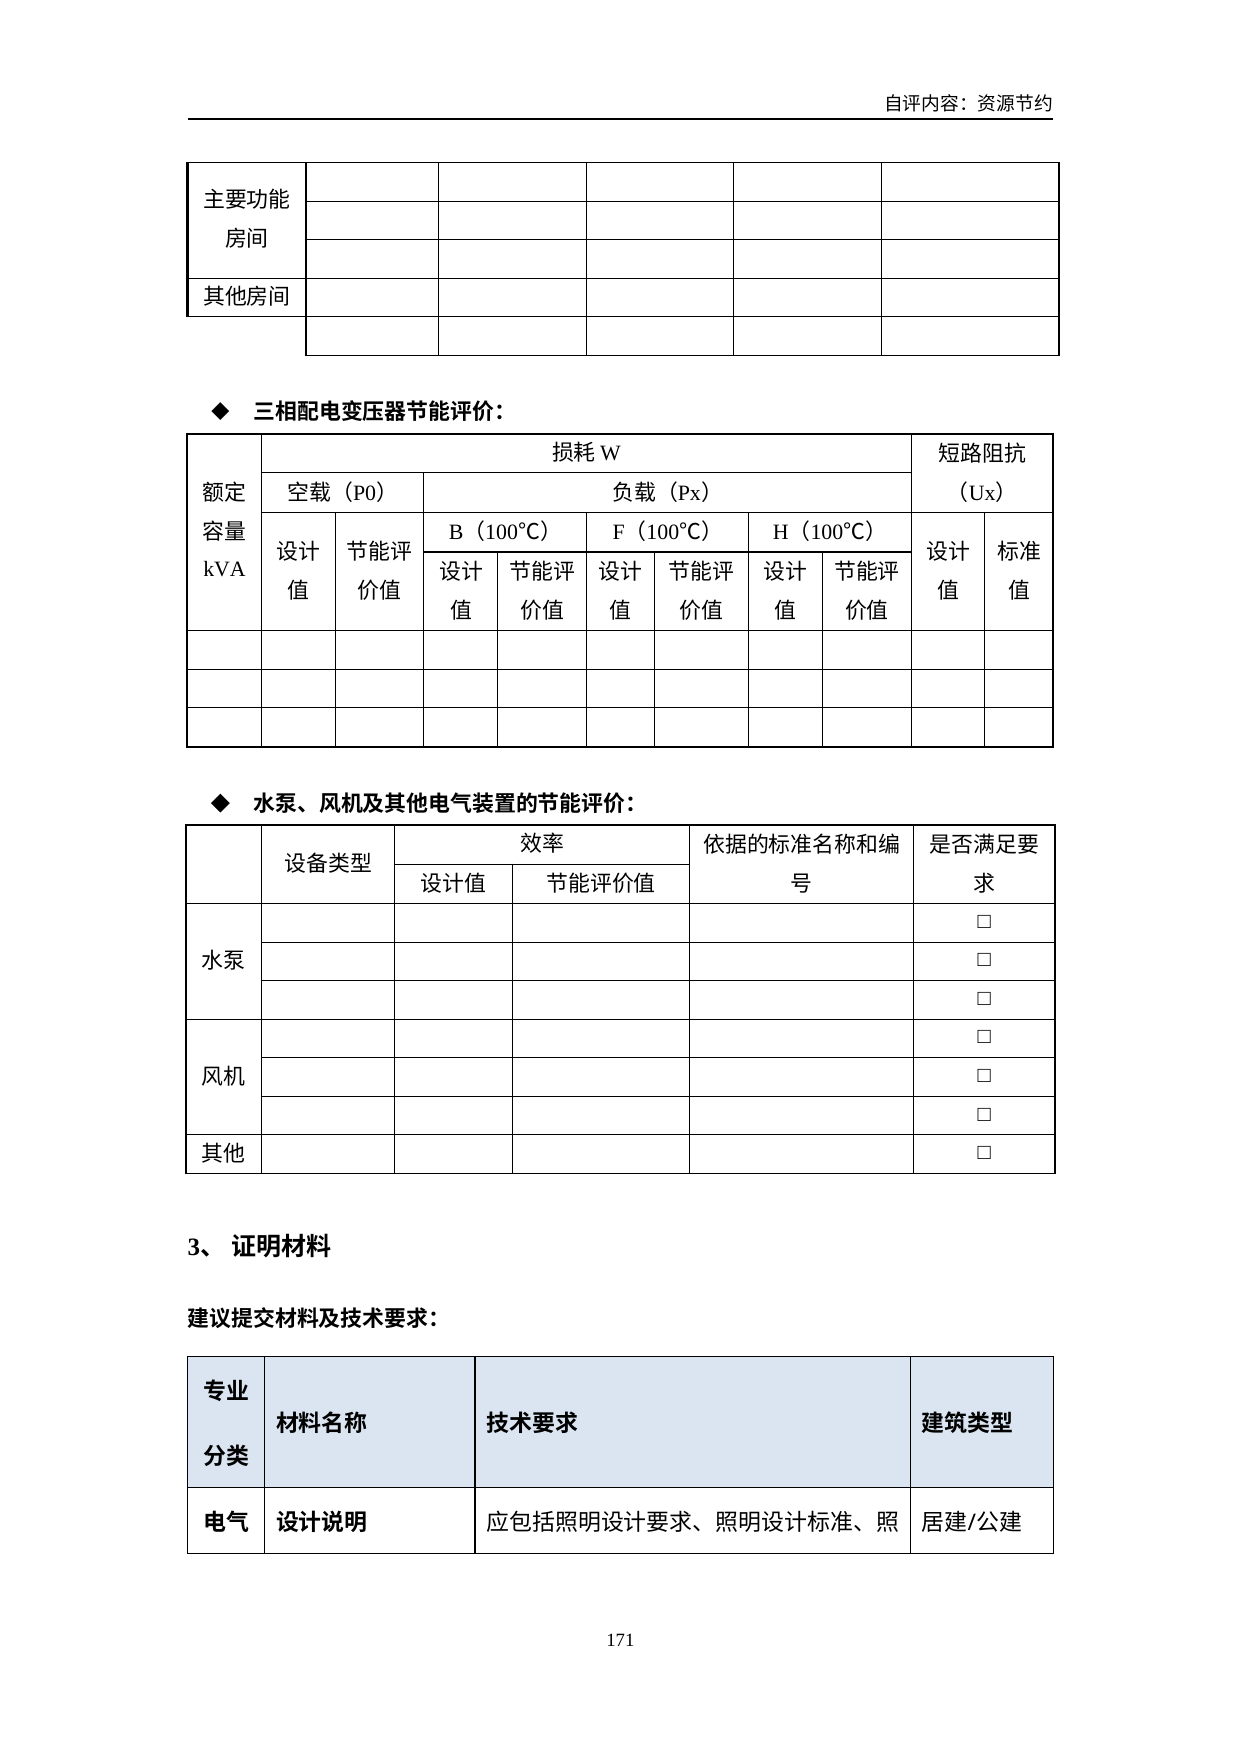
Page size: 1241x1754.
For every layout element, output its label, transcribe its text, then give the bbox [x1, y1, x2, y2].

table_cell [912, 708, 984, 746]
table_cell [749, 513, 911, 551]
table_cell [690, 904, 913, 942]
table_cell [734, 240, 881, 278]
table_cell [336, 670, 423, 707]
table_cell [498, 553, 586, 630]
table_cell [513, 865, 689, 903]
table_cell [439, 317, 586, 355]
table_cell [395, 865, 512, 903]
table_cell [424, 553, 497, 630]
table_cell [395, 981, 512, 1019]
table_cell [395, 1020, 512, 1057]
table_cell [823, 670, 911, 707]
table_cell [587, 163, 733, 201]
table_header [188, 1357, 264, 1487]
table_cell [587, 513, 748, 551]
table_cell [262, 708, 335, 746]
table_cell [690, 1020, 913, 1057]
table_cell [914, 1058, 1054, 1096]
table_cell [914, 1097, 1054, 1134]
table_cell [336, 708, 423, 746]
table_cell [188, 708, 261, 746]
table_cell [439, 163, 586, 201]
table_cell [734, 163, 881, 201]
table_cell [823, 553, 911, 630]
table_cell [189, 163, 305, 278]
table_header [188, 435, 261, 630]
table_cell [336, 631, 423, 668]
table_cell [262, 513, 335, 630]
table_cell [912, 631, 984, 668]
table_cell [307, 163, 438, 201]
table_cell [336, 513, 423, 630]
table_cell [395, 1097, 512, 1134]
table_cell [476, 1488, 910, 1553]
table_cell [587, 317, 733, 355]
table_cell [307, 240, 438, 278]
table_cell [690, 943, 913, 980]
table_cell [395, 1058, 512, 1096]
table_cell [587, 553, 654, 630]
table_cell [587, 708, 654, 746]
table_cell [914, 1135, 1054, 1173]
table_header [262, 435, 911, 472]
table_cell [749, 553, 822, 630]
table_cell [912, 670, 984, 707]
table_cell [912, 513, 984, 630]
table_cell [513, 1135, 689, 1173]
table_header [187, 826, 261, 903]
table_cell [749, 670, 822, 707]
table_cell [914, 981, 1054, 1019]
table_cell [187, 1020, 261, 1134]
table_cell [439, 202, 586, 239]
list 三相配电变压器节能评价： [209, 394, 1053, 426]
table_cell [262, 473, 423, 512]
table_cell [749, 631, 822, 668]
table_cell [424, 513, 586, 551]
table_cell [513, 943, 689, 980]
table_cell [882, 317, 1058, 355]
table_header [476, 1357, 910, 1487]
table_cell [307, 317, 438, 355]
list 证明材料 [187, 1212, 1053, 1277]
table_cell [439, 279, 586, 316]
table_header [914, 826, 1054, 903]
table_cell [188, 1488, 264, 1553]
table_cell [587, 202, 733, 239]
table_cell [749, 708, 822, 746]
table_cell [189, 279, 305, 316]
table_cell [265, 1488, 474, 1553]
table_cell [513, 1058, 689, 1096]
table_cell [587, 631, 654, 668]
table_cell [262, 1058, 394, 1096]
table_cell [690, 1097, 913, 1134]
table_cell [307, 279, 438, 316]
list 水泵、风机及其他电气装置的节能评价： [209, 785, 1053, 818]
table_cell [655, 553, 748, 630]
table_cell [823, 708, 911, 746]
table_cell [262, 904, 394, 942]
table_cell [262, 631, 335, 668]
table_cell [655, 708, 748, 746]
text 建议提交材料及技术要求： [187, 1301, 1053, 1333]
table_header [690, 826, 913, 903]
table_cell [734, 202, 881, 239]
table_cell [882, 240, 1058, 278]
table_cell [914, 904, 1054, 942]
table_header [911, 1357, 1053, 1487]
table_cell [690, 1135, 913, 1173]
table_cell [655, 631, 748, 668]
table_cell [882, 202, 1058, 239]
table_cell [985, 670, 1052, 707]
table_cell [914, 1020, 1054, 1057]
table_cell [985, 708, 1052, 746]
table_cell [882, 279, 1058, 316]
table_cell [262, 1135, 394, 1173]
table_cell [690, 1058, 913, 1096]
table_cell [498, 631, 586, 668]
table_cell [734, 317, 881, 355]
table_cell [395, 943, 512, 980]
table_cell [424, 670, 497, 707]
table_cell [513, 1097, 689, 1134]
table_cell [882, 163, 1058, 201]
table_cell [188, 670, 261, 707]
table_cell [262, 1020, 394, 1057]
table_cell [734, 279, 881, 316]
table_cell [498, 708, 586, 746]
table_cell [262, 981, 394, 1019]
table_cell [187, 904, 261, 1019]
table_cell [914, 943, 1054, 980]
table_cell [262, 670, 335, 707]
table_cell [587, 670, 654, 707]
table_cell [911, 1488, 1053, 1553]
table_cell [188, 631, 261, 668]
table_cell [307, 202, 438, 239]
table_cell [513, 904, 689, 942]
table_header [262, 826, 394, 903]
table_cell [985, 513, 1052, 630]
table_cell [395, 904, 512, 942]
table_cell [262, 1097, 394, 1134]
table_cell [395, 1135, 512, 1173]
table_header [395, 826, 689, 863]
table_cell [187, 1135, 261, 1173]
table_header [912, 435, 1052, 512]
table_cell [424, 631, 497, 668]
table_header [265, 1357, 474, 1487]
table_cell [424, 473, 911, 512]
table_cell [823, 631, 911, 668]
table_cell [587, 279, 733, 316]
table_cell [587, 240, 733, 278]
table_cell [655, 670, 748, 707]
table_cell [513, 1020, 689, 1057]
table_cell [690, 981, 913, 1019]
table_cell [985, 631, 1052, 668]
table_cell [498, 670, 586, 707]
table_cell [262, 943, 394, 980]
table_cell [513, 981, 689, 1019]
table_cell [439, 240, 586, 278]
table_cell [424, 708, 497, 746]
